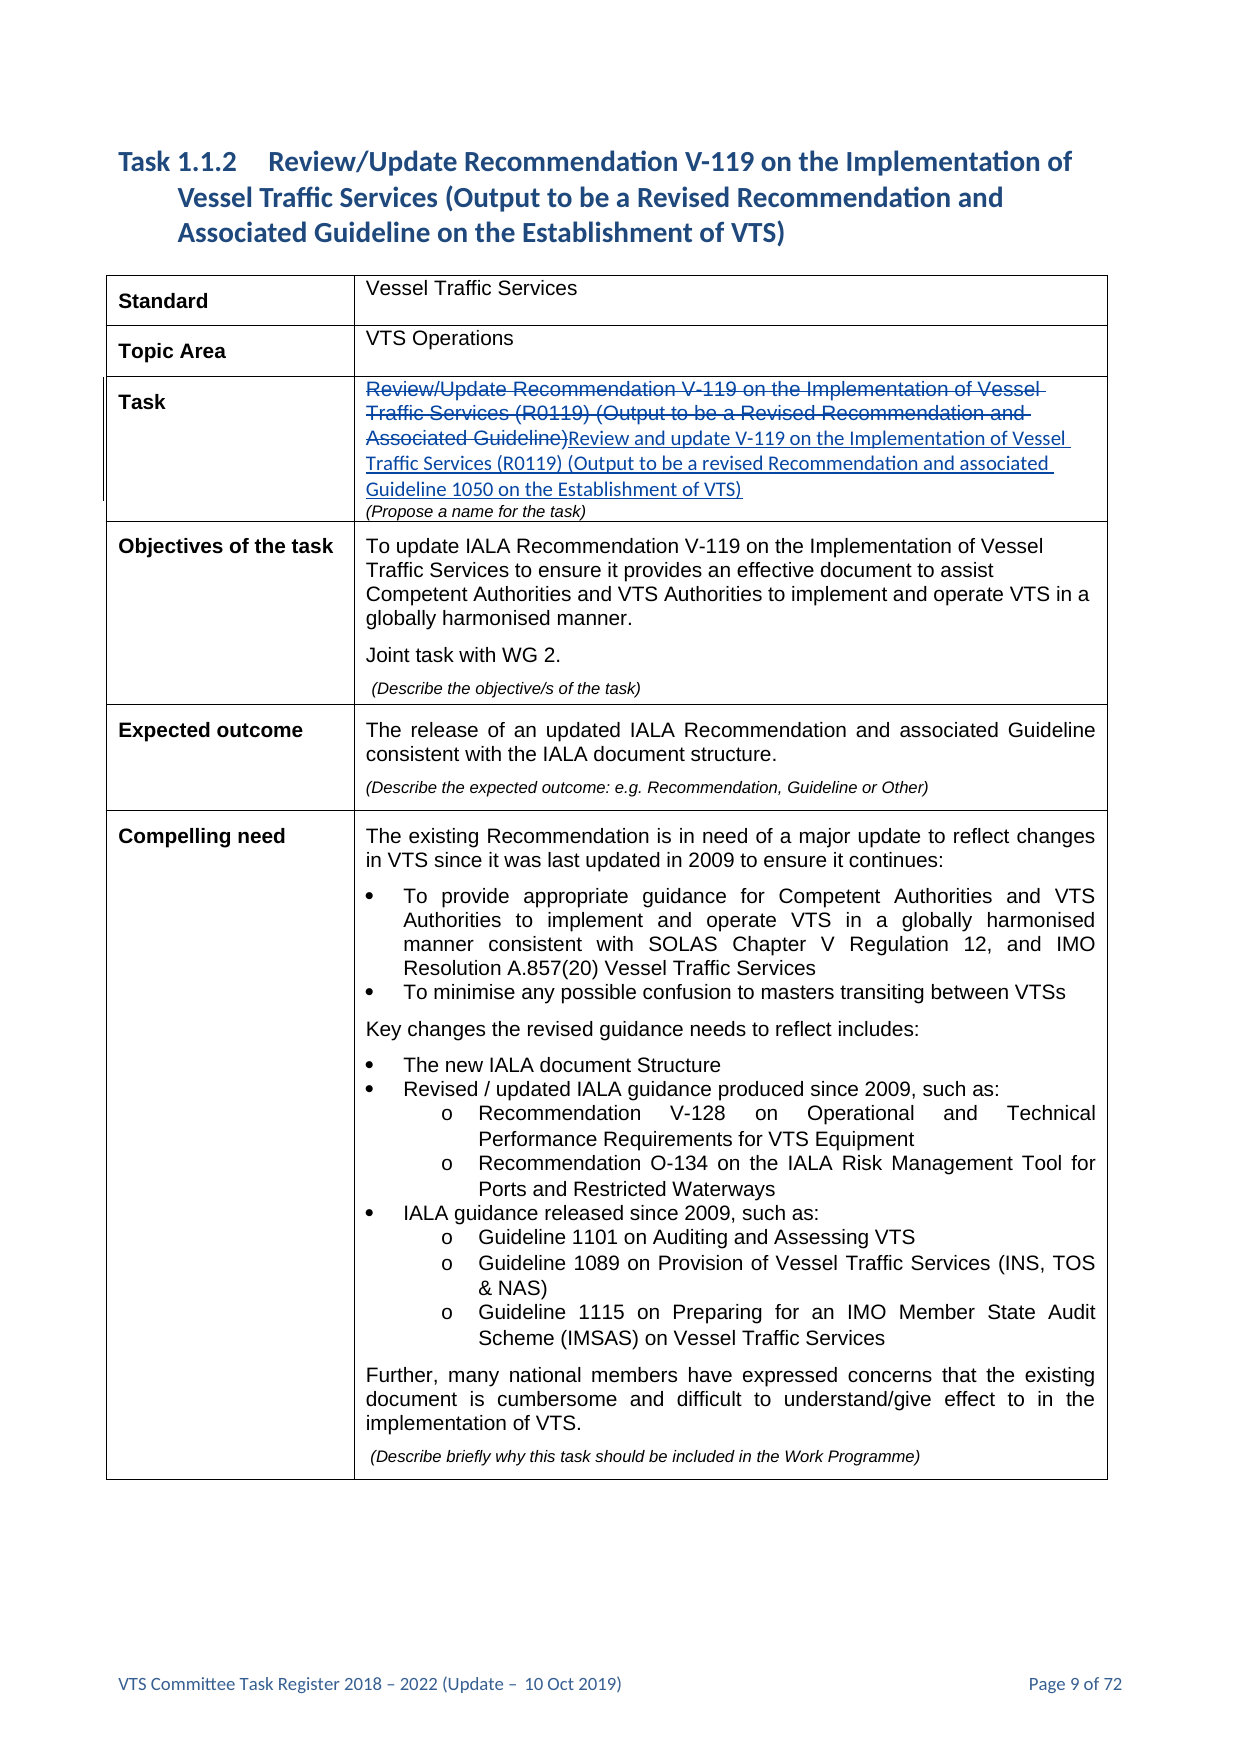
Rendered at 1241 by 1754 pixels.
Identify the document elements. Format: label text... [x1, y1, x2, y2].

subtitle Task 1.1.2 Review/Update Recommendation V-119 on the Implementation of Vessel Traffic Services (Output to be a Revised Recommendation and Associated Guideline on the Establishment of VTS) [118, 143, 1122, 250]
table_cell The existing Recommendation is in need of a major update to reflect changes in VTS since it was last updated in 2009 to ensure it continues: To provide appropriate guidance for Competent Authorities and VTS Authorities to implement and operate VTS in a globally harmonised manner consistent with SOLAS Chapter V Regulation 12, and IMO Resolution A.857(20) Vessel Traffic Services To minimise any possible confusion to masters transiting between VTSs Key changes the revised guidance needs to reflect includes: The new IALA document Structure Revised / updated IALA guidance produced since 2009, such as: Recommendation V-128 on Operational and Technical Performance Requirements for VTS Equipment Recommendation O-134 on the IALA Risk Management Tool for Ports and Restricted Waterways IALA guidance released since 2009, such as: Guideline 1101 on Auditing and Assessing VTS Guideline 1089 on Provision of Vessel Traffic Services (INS, TOS & NAS) Guideline 1115 on Preparing for an IMO Member State Audit Scheme (IMSAS) on Vessel Traffic Services Further, many national members have expressed concerns that the existing document is cumbersome and difficult to understand/give effect to in the implementation of VTS. (Describe briefly why this task should be included in the Work Programme) [355, 811, 1107, 1478]
table_cell (Propose a name for the task) [355, 377, 1107, 521]
table_cell To update IALA Recommendation V-119 on the Implementation of Vessel Traffic Services to ensure it provides an effective document to assist Competent Authorities and VTS Authorities to implement and operate VTS in a globally harmonised manner. Joint task with WG 2. (Describe the objective/s of the task) [355, 522, 1107, 704]
table_header Standard [107, 276, 354, 325]
table_cell VTS Operations [355, 326, 1107, 376]
table_header Vessel Traffic Services [355, 276, 1107, 325]
table_cell The release of an updated IALA Recommendation and associated Guideline consistent with the IALA document structure. (Describe the expected outcome: e.g. Recommendation, Guideline or Other) [355, 705, 1107, 810]
table_cell Expected outcome [107, 705, 354, 810]
table_cell Task [107, 377, 354, 521]
table_cell Objectives of the task [107, 522, 354, 704]
table_cell Topic Area [107, 326, 354, 376]
table_cell Compelling need [107, 811, 354, 1478]
